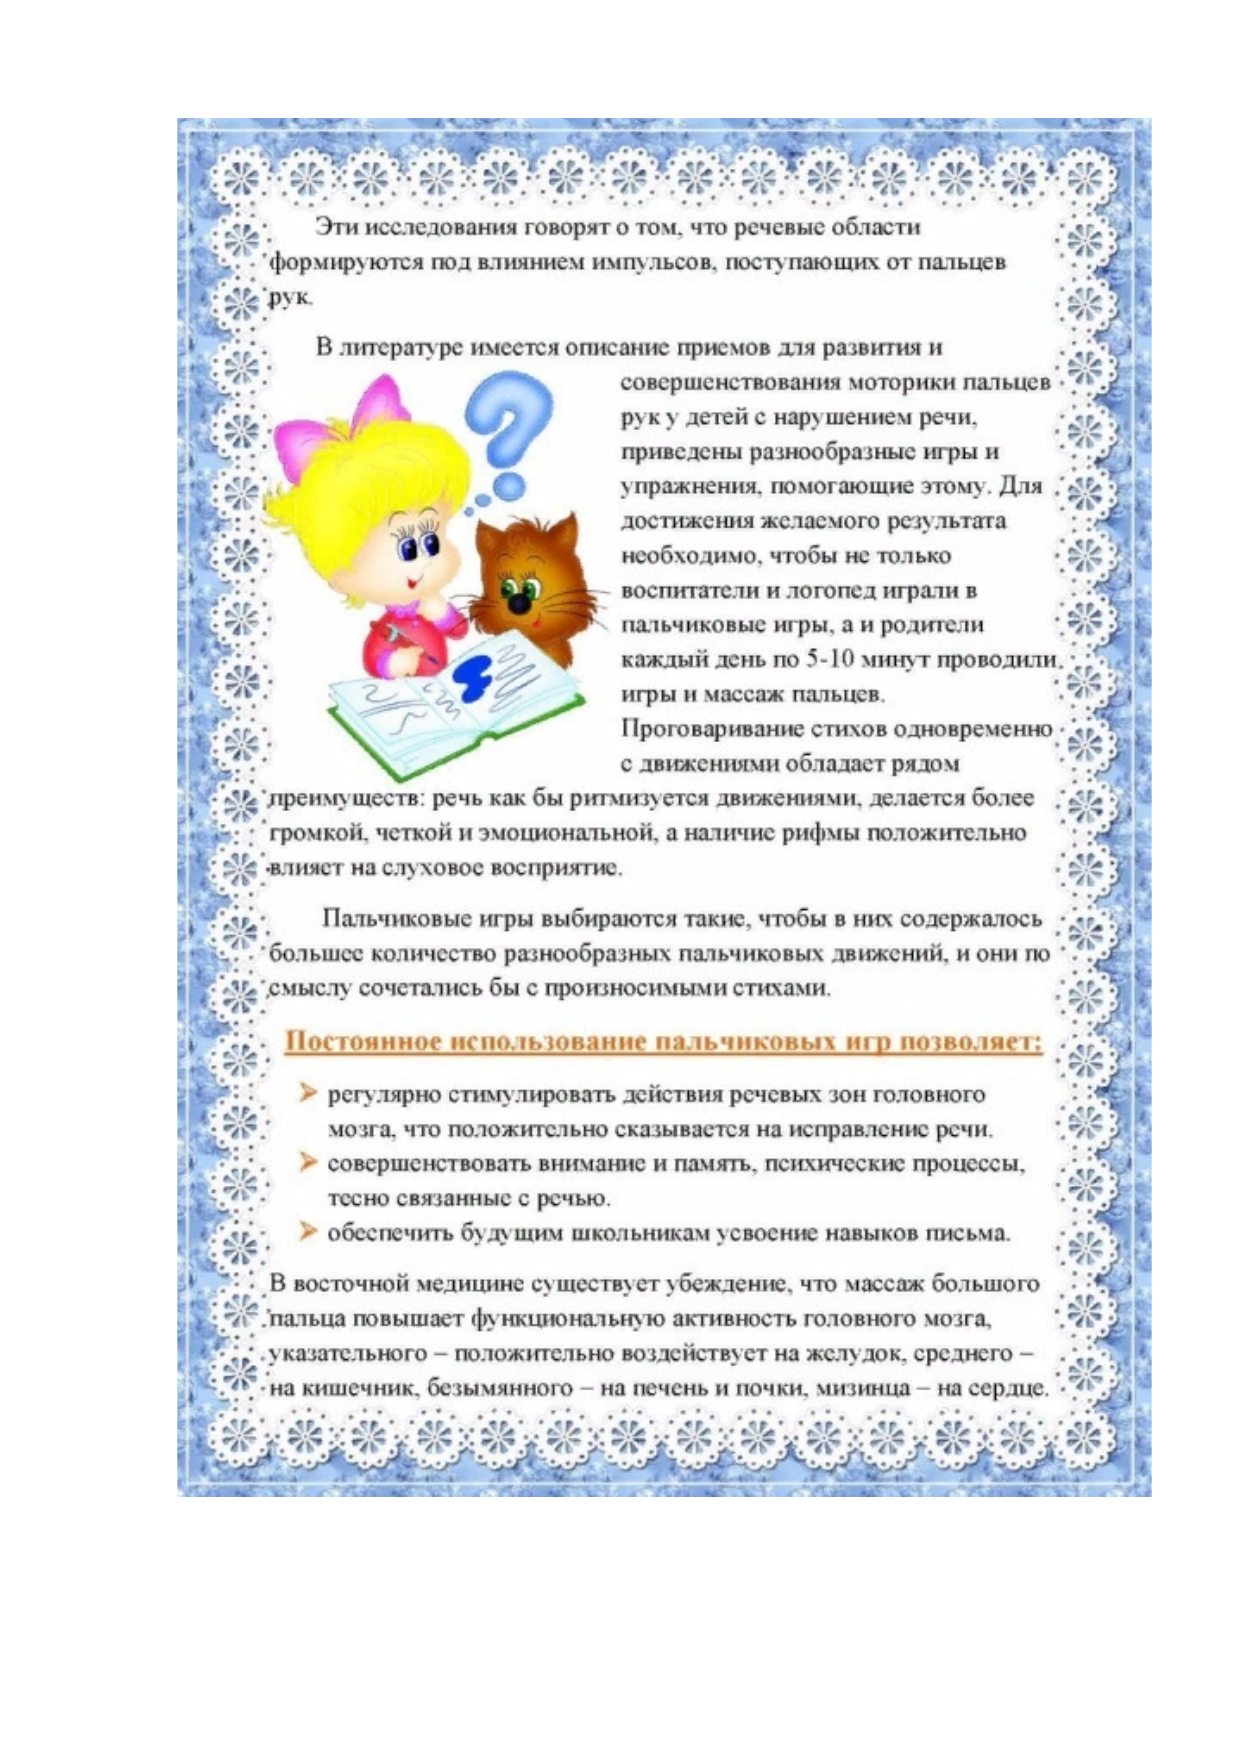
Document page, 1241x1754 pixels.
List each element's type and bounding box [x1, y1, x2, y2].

picture [177, 118, 1152, 1497]
